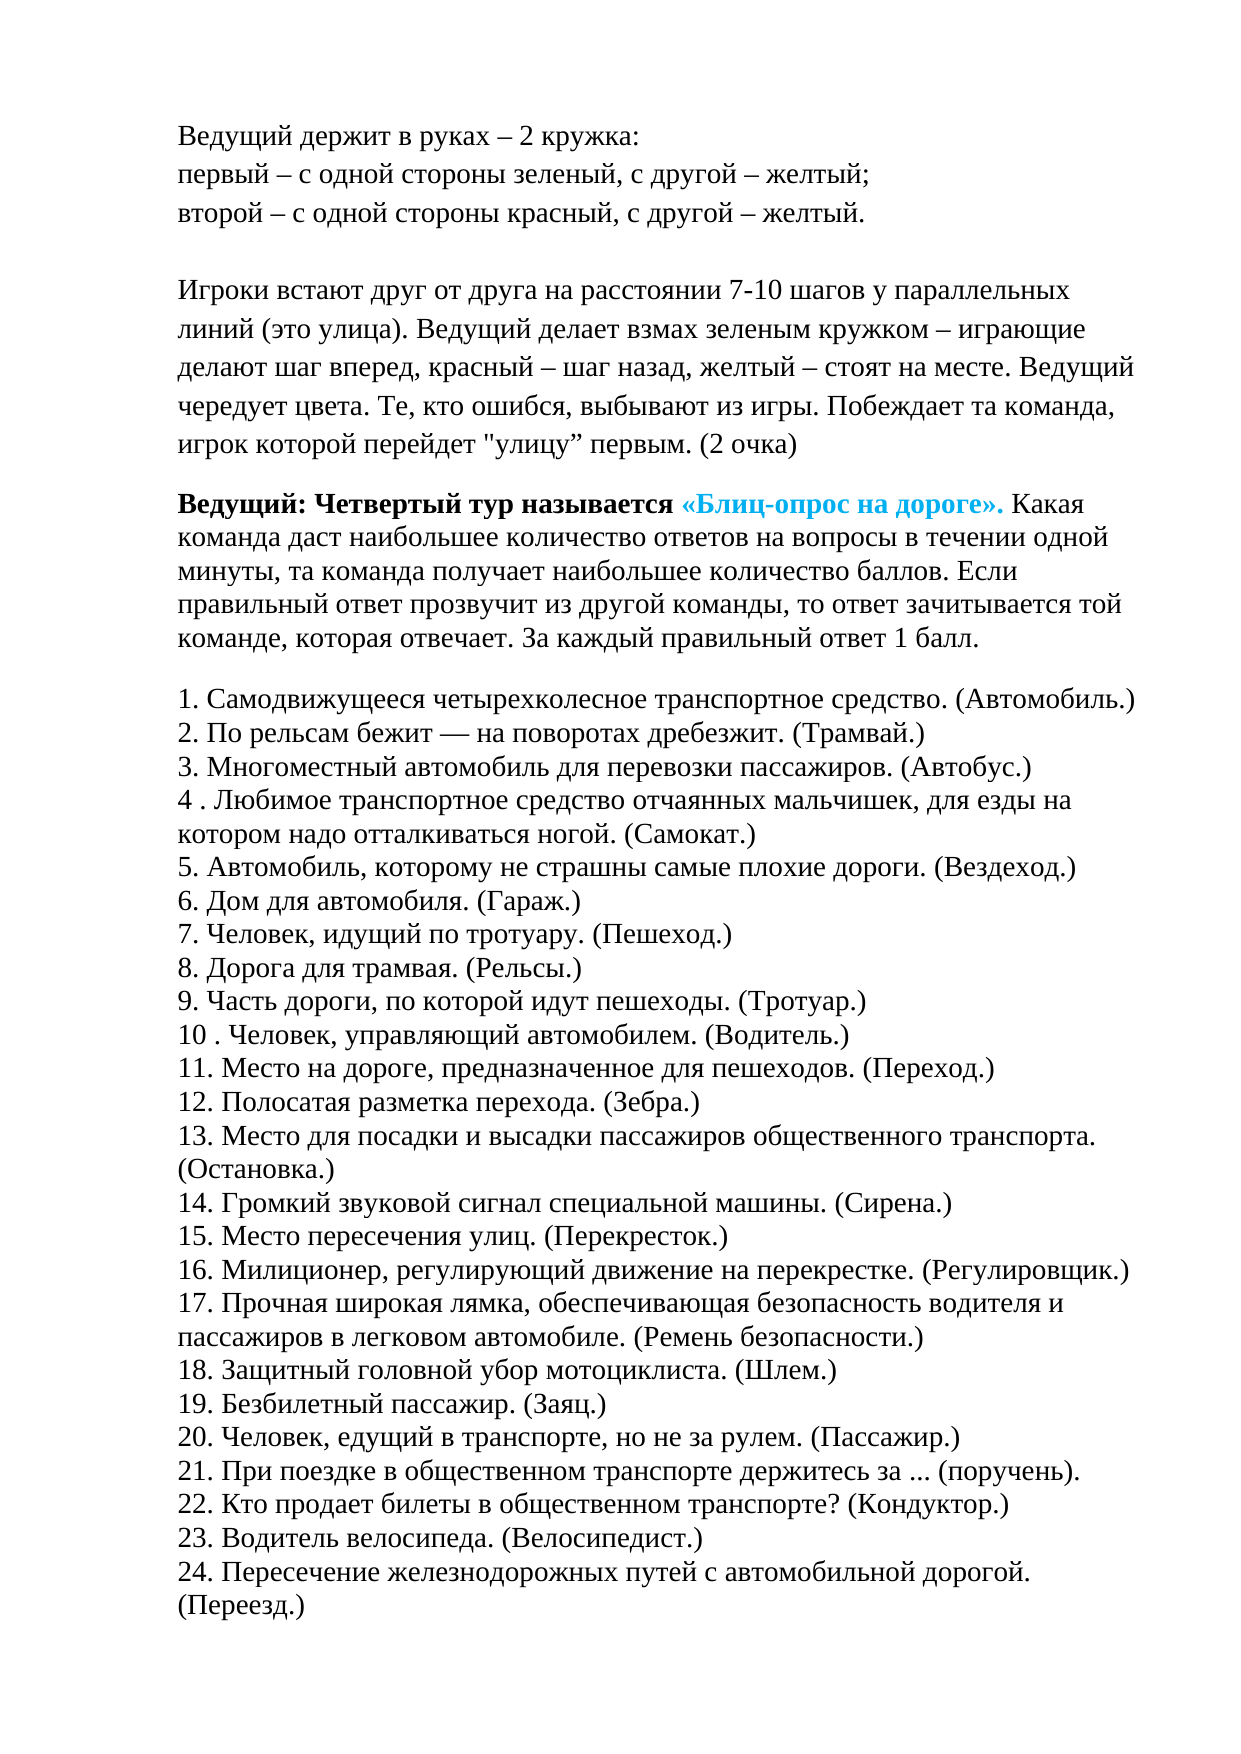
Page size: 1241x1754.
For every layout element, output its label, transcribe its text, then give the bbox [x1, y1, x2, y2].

text Ведущий: Четвертый тур называется «Блиц-опрос на дороге». Какая команда даст наибольшее количество ответов на вопросы в течении одной минуты, та команда получает наибольшее количество баллов. Если правильный ответ прозвучит из другой команды, то ответ зачитывается той команде, которая отвечает. За каждый правильный ответ 1 балл. [177, 486, 1152, 682]
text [177, 118, 1152, 460]
text 1. Самодвижущееся четырехколесное транспортное средство. (Автомобиль.) 2. По рельсам бежит — на поворотах дребезжит. (Трамвай.) 3. Многоместный автомобиль для перевозки пассажиров. (Автобус.) 4 . Любимое транспортное средство отчаянных мальчишек, для езды на котором надо отталкиваться ногой. (Самокат.) 5. Автомобиль, которому не страшны самые плохие дороги. (Вездеход.) 6. Дом для автомобиля. (Гараж.) 7. Человек, идущий по тротуару. (Пешеход.) 8. Дорога для трамвая. (Рельсы.) 9. Часть дороги, по которой идут пешеходы. (Тротуар.) 10 . Человек, управляющий автомобилем. (Водитель.) 11. Место на дороге, предназначенное для пешеходов. (Переход.) 12. Полосатая разметка перехода. (Зебра.) 13. Место для посадки и высадки пассажиров общественного транспорта. (Остановка.) [177, 682, 1152, 1185]
